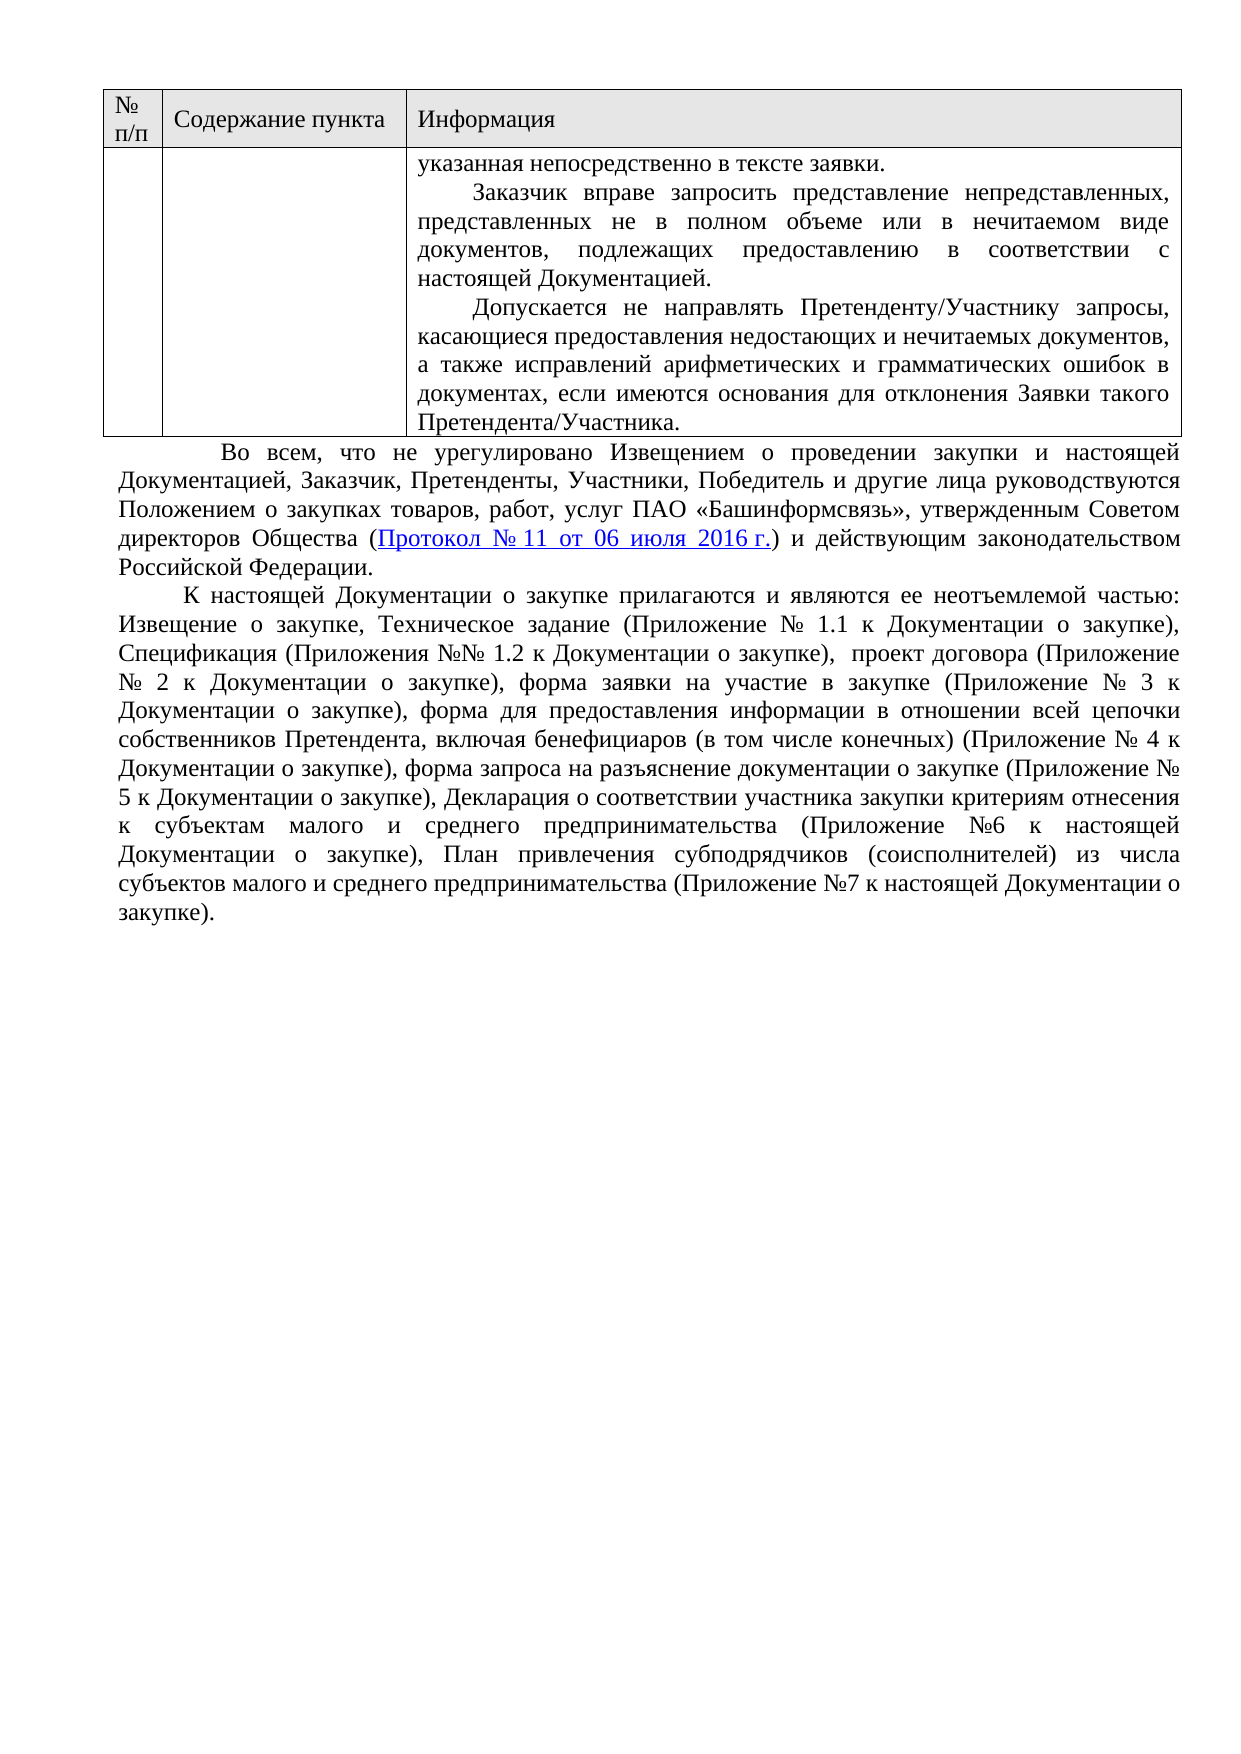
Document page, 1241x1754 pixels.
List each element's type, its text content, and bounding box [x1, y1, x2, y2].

table_header Информация [407, 90, 1181, 147]
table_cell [163, 148, 406, 436]
table_header № п/п [104, 90, 162, 147]
table_cell [104, 148, 162, 436]
text Во всем, что не урегулировано Извещением о проведении закупки и настоящей Документацией, Заказчик, Претенденты, Участники, Победитель и другие лица руководствуются Положением о закупках товаров, работ, услуг ПАО «Башинформсвязь», утвержденным Советом директоров Общества (Протокол № 11 от 06 июля 2016 г.) и действующим законодательством Российской Федерации. [118, 437, 1181, 581]
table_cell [407, 148, 1181, 436]
table_header Содержание пункта [163, 90, 406, 147]
text К настоящей Документации о закупке прилагаются и являются ее неотъемлемой частью: Извещение о закупке, Техническое задание (Приложение № 1.1 к Документации о закупке), Спецификация (Приложения №№ 1.2 к Документации о закупке), проект договора (Приложение № 2 к Документации о закупке), форма заявки на участие в закупке (Приложение № 3 к Документации о закупке), форма для предоставления информации в отношении всей цепочки собственников Претендента, включая бенефициаров (в том числе конечных) (Приложение № 4 к Документации о закупке), форма запроса на разъяснение документации о закупке (Приложение № 5 к Документации о закупке), Декларация о соответствии участника закупки критериям отнесения к субъектам малого и среднего предпринимательства (Приложение №6 к настоящей Документации о закупке), План привлечения субподрядчиков (соисполнителей) из числа субъектов малого и среднего предпринимательства (Приложение №7 к настоящей Документации о закупке). [118, 581, 1181, 926]
